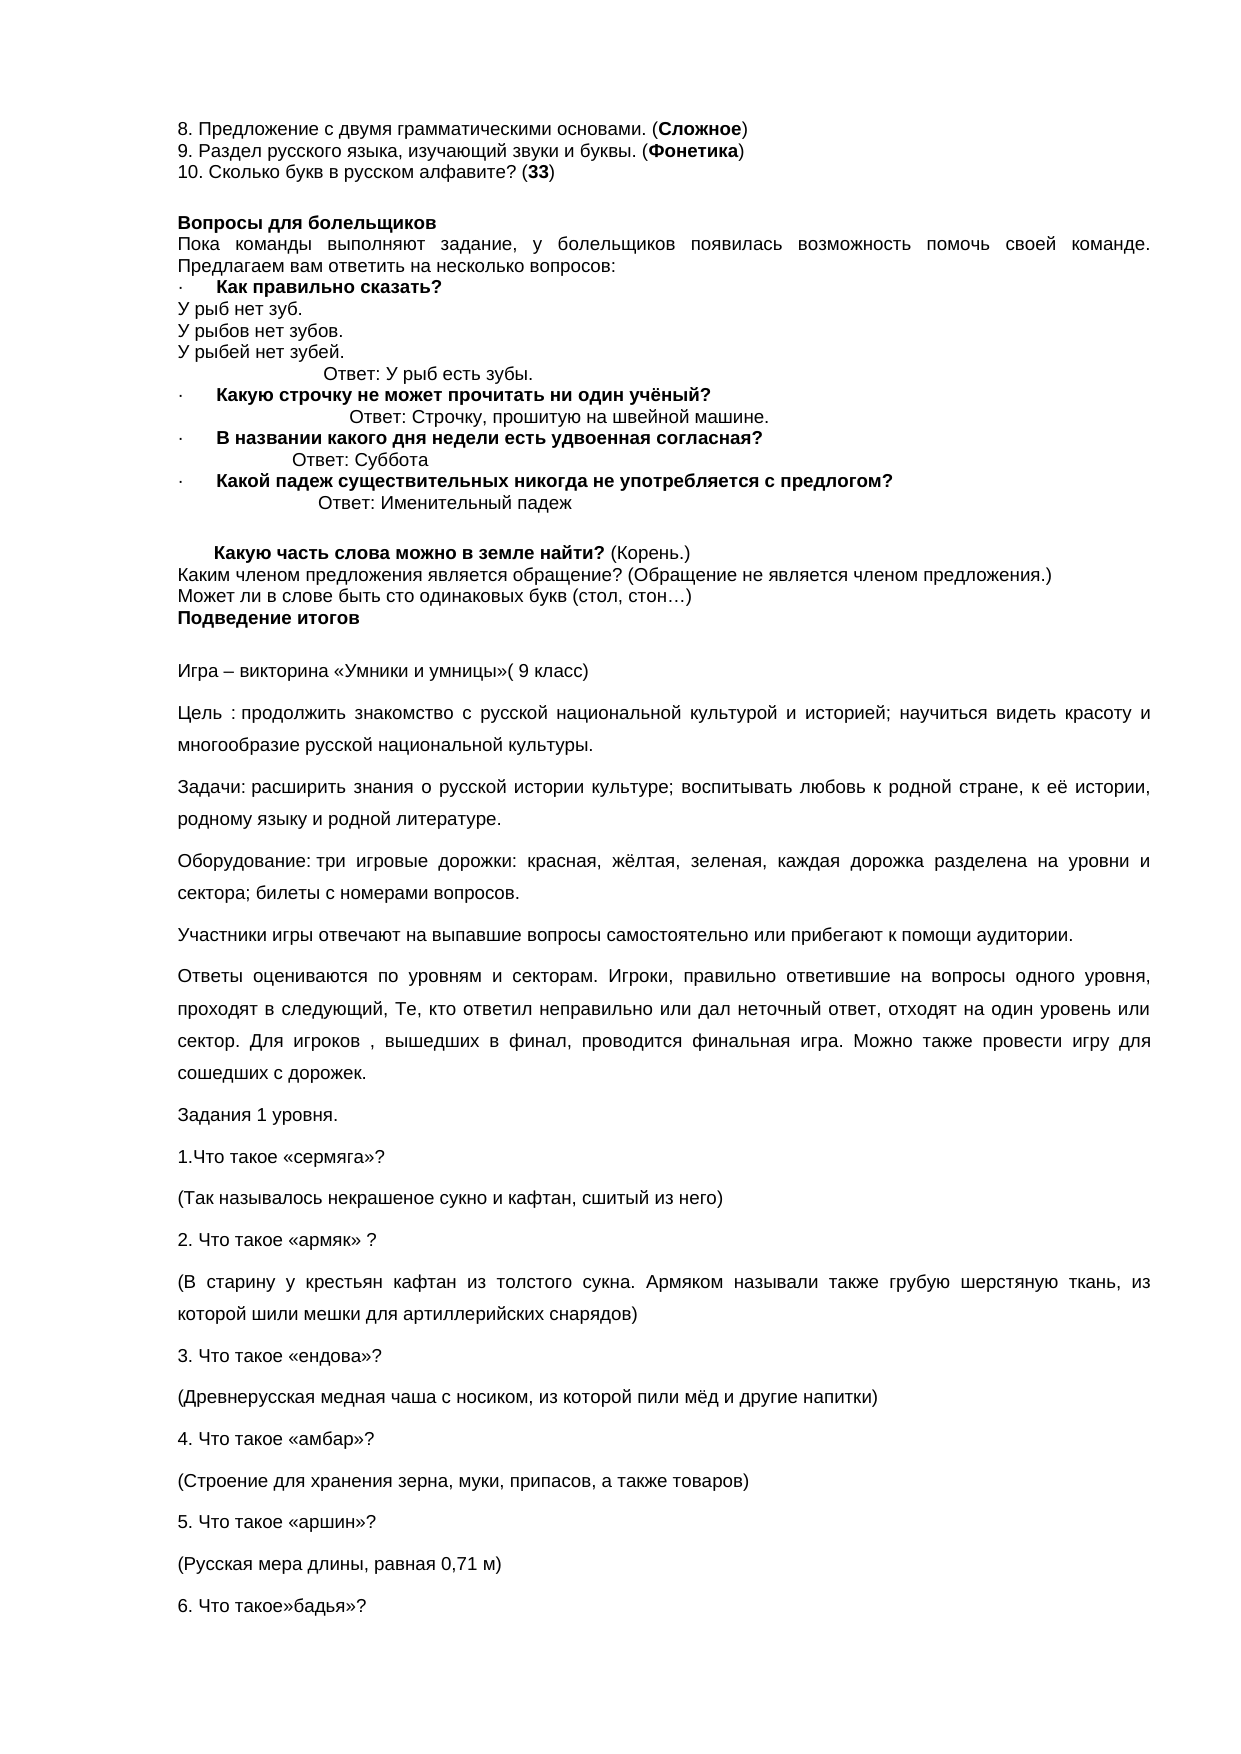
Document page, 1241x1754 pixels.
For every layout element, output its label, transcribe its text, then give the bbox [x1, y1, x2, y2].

text Участники игры отвечают на выпавшие вопросы самостоятельно или прибегают к помощи аудитории. [177, 923, 1152, 945]
text Ответ: Именительный падеж [177, 492, 1152, 513]
text (Древнерусская медная чаша с носиком, из которой пили мёд и другие напитки) [177, 1386, 1152, 1408]
text Вопросы для болельщиков [177, 212, 1152, 233]
text Ответ: Строчку, прошитую на швейной машине. [177, 406, 1152, 427]
text (В старину у крестьян кафтан из толстого сукна. Армяком называли также грубую шерстяную ткань, из которой шили мешки для артиллерийских снарядов) [177, 1270, 1152, 1324]
text Ответ: У рыб есть зубы. [177, 362, 1152, 384]
text Игра – викторина «Умники и умницы»( 9 класс) [177, 660, 1152, 682]
text У рыб нет зуб. [177, 298, 1152, 319]
text (Строение для хранения зерна, муки, припасов, а также товаров) [177, 1469, 1152, 1491]
text (Русская мера длины, равная 0,71 м) [177, 1553, 1152, 1574]
text 4. Что такое «амбар»? [177, 1428, 1152, 1449]
text 8. Предложение с двумя грамматическими основами. (Сложное) [177, 118, 1152, 140]
text (Так называлось некрашеное сукно и кафтан, сшитый из него) [177, 1187, 1152, 1209]
text · В названии какого дня недели есть удвоенная согласная? [177, 427, 1152, 449]
text Задачи: расширить знания о русской истории культуре; воспитывать любовь к родной стране, к её истории, родному языку и родной литературе. [177, 776, 1152, 829]
text У рыбей нет зубей. [177, 341, 1152, 362]
text · Какую строчку не может прочитать ни один учёный? [177, 384, 1152, 406]
text Каким членом предложения является обращение? (Обращение не является членом предложения.) [177, 564, 1152, 585]
text · Как правильно сказать? [177, 276, 1152, 298]
text · Какой падеж существительных никогда не употребляется с предлогом? [177, 470, 1152, 492]
text Ответы оцениваются по уровням и секторам. Игроки, правильно ответившие на вопросы одного уровня, проходят в следующий, Те, кто ответил неправильно или дал неточный ответ, отходят на один уровень или сектор. Для игроков , вышедших в финал, проводится финальная игра. Можно также провести игру для сошедших с дорожек. [177, 965, 1152, 1084]
text Оборудование: три игровые дорожки: красная, жёлтая, зеленая, каждая дорожка разделена на уровни и сектора; билеты с номерами вопросов. [177, 849, 1152, 903]
text Задания 1 уровня. [177, 1104, 1152, 1125]
text У рыбов нет зубов. [177, 319, 1152, 341]
text Подведение итогов [177, 607, 1152, 628]
text 1.Что такое «сермяга»? [177, 1145, 1152, 1167]
text 6. Что такое»бадья»? [177, 1594, 1152, 1616]
text Цель : продолжить знакомство с русской национальной культурой и историей; научиться видеть красоту и многообразие русской национальной культуры. [177, 702, 1152, 756]
text Какую часть слова можно в земле найти? (Корень.) [177, 542, 1152, 564]
text 3. Что такое «ендова»? [177, 1344, 1152, 1366]
text 5. Что такое «аршин»? [177, 1511, 1152, 1533]
text 10. Сколько букв в русском алфавите? (33) [177, 161, 1152, 183]
text 2. Что такое «армяк» ? [177, 1229, 1152, 1250]
text Может ли в слове быть сто одинаковых букв (стол, стон…) [177, 585, 1152, 607]
text Пока команды выполняют задание, у болельщиков появилась возможность помочь своей команде. Предлагаем вам ответить на несколько вопросов: [177, 233, 1152, 276]
text Ответ: Суббота [177, 449, 1152, 470]
text 9. Раздел русского языка, изучающий звуки и буквы. (Фонетика) [177, 140, 1152, 161]
